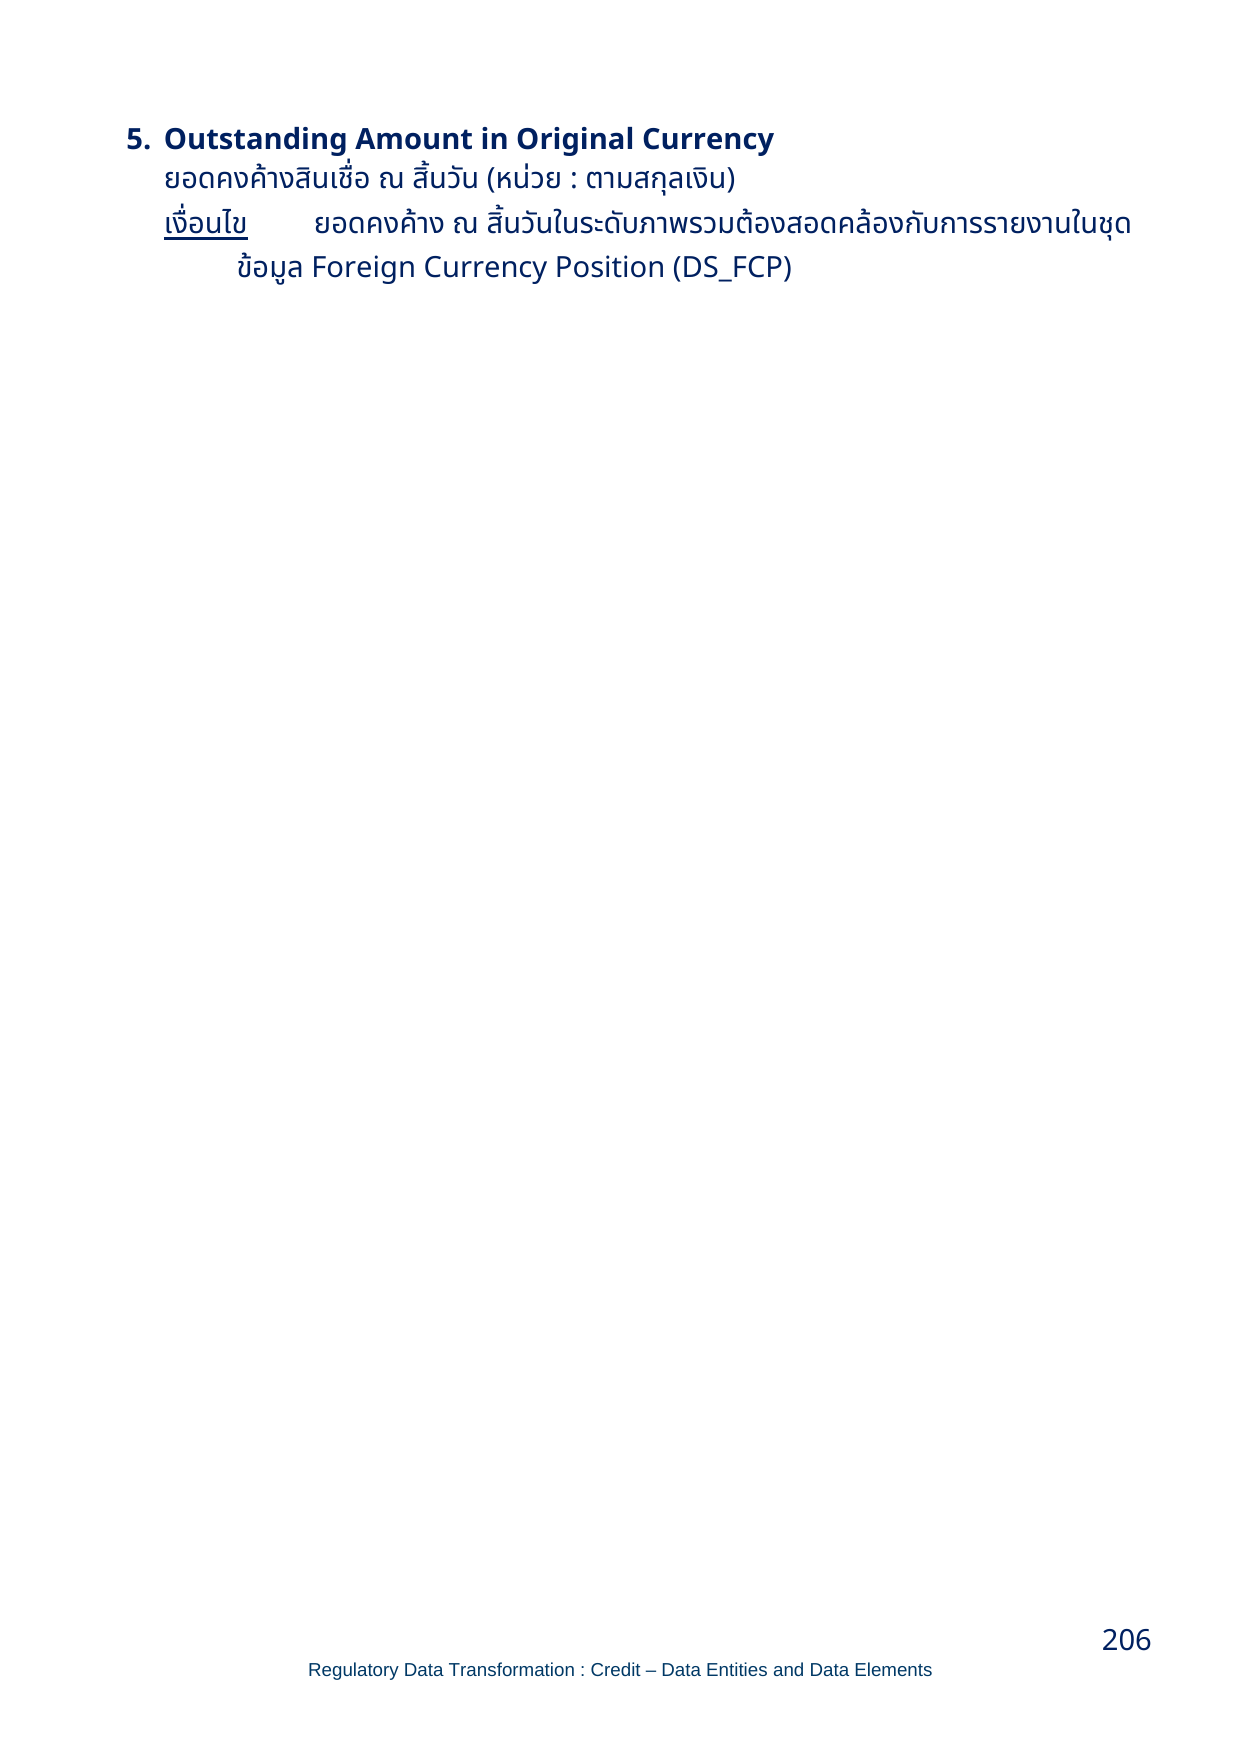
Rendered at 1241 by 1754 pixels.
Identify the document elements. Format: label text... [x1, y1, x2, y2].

list ยอดคงค้างสินเชื่อ ณ สิ้นวัน (หน่วย : ตามสกุลเงิน) [164, 158, 1152, 202]
list เงื่อนไข ยอดคงค้าง ณ สิ้นวันในระดับภาพรวมต้องสอดคล้องกับการรายงานในชุดข้อมูล Foreign Currency Position (DS_FCP) [164, 202, 1152, 290]
list Outstanding Amount in Original Currency [126, 118, 1152, 158]
